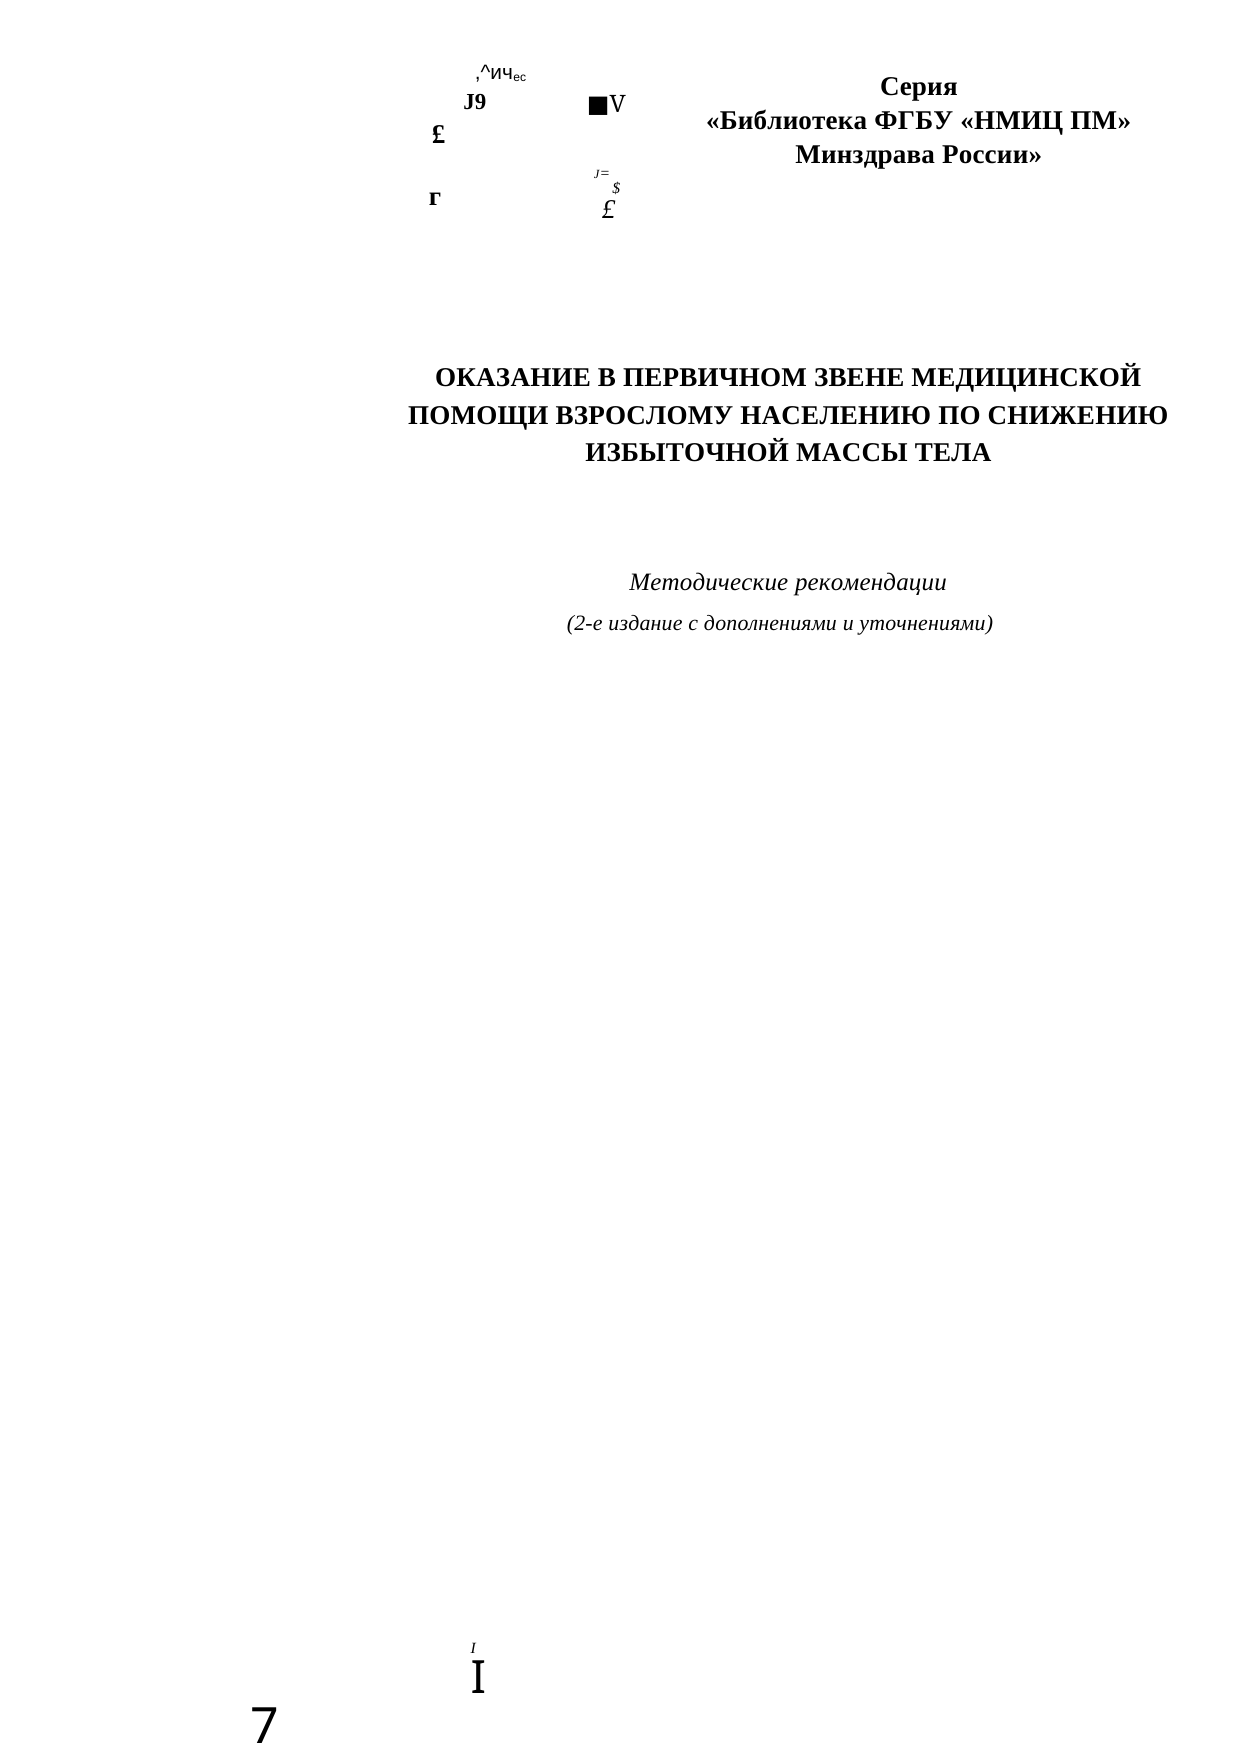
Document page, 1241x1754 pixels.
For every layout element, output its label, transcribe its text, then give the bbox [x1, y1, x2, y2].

text j= [591, 166, 612, 181]
text £ [432, 122, 445, 149]
text £ [602, 197, 624, 223]
text «Библиотека ФГБУ «НМИЦ ПМ» Минздрава России» [688, 102, 1149, 171]
text Методические рекомендации (2-е издание с дополнениями и уточнениями) [567, 558, 1045, 638]
text Серия [688, 67, 1149, 102]
text ■V [587, 93, 626, 117]
text ОКАЗАНИЕ В ПЕРВИЧНОМ ЗВЕНЕ МЕДИЦИНСКОЙ ПОМОЩИ ВЗРОСЛОМУ НАСЕЛЕНИЮ ПО СНИЖЕНИЮ ИЗБЫТОЧНОЙ МАССЫ ТЕЛА [369, 357, 1208, 469]
text 7 [250, 1704, 279, 1754]
text ,^ичес [474, 62, 526, 83]
text J9 [463, 91, 488, 114]
